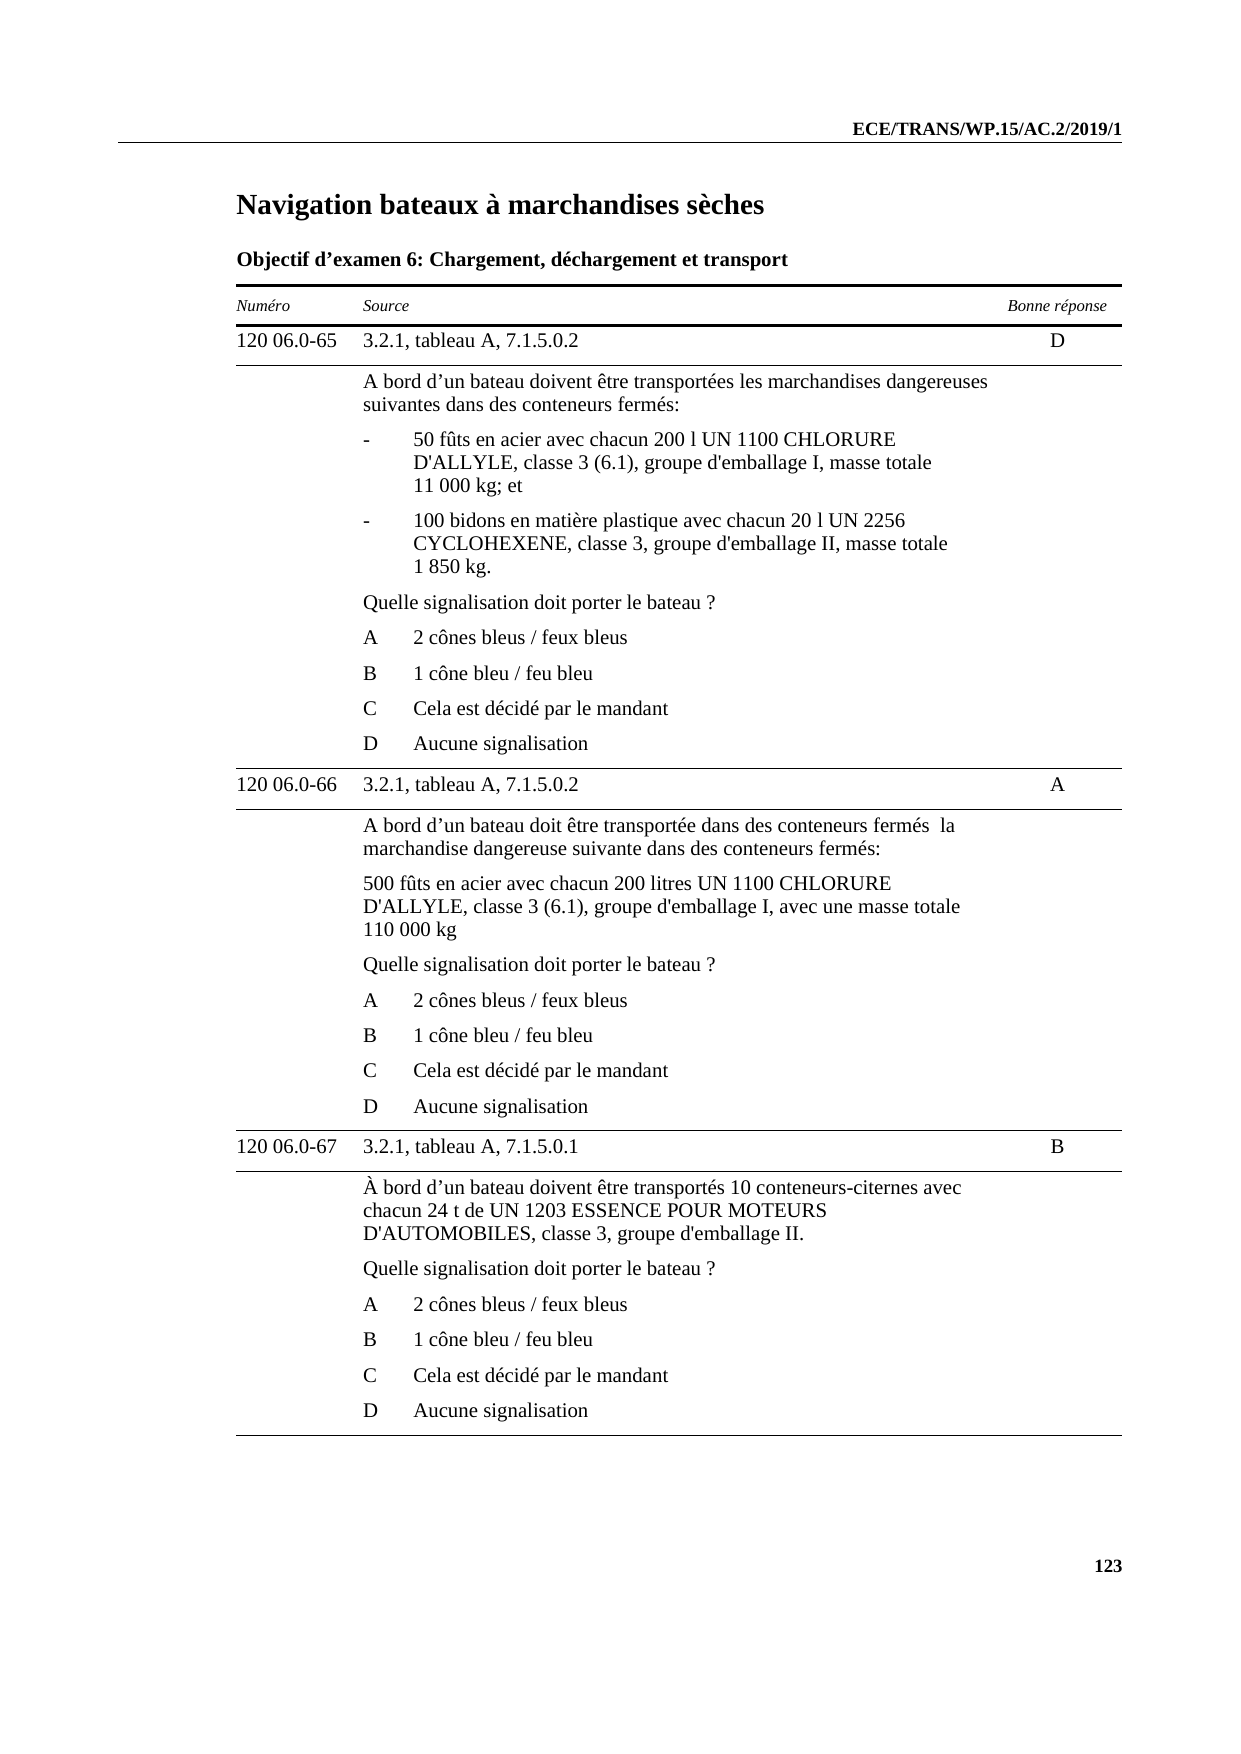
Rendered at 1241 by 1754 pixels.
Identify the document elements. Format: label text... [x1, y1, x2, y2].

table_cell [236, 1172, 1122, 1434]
table_cell Numéro [236, 287, 363, 324]
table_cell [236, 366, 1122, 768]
table_cell Bonne réponse [1004, 287, 1122, 324]
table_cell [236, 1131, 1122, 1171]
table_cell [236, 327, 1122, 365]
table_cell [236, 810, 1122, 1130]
table_cell Source [363, 287, 1004, 324]
table_header Navigation bateaux à marchandises sèches Objectif d’examen 6: Chargement, déchargement et transport [236, 177, 1122, 283]
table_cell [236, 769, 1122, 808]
